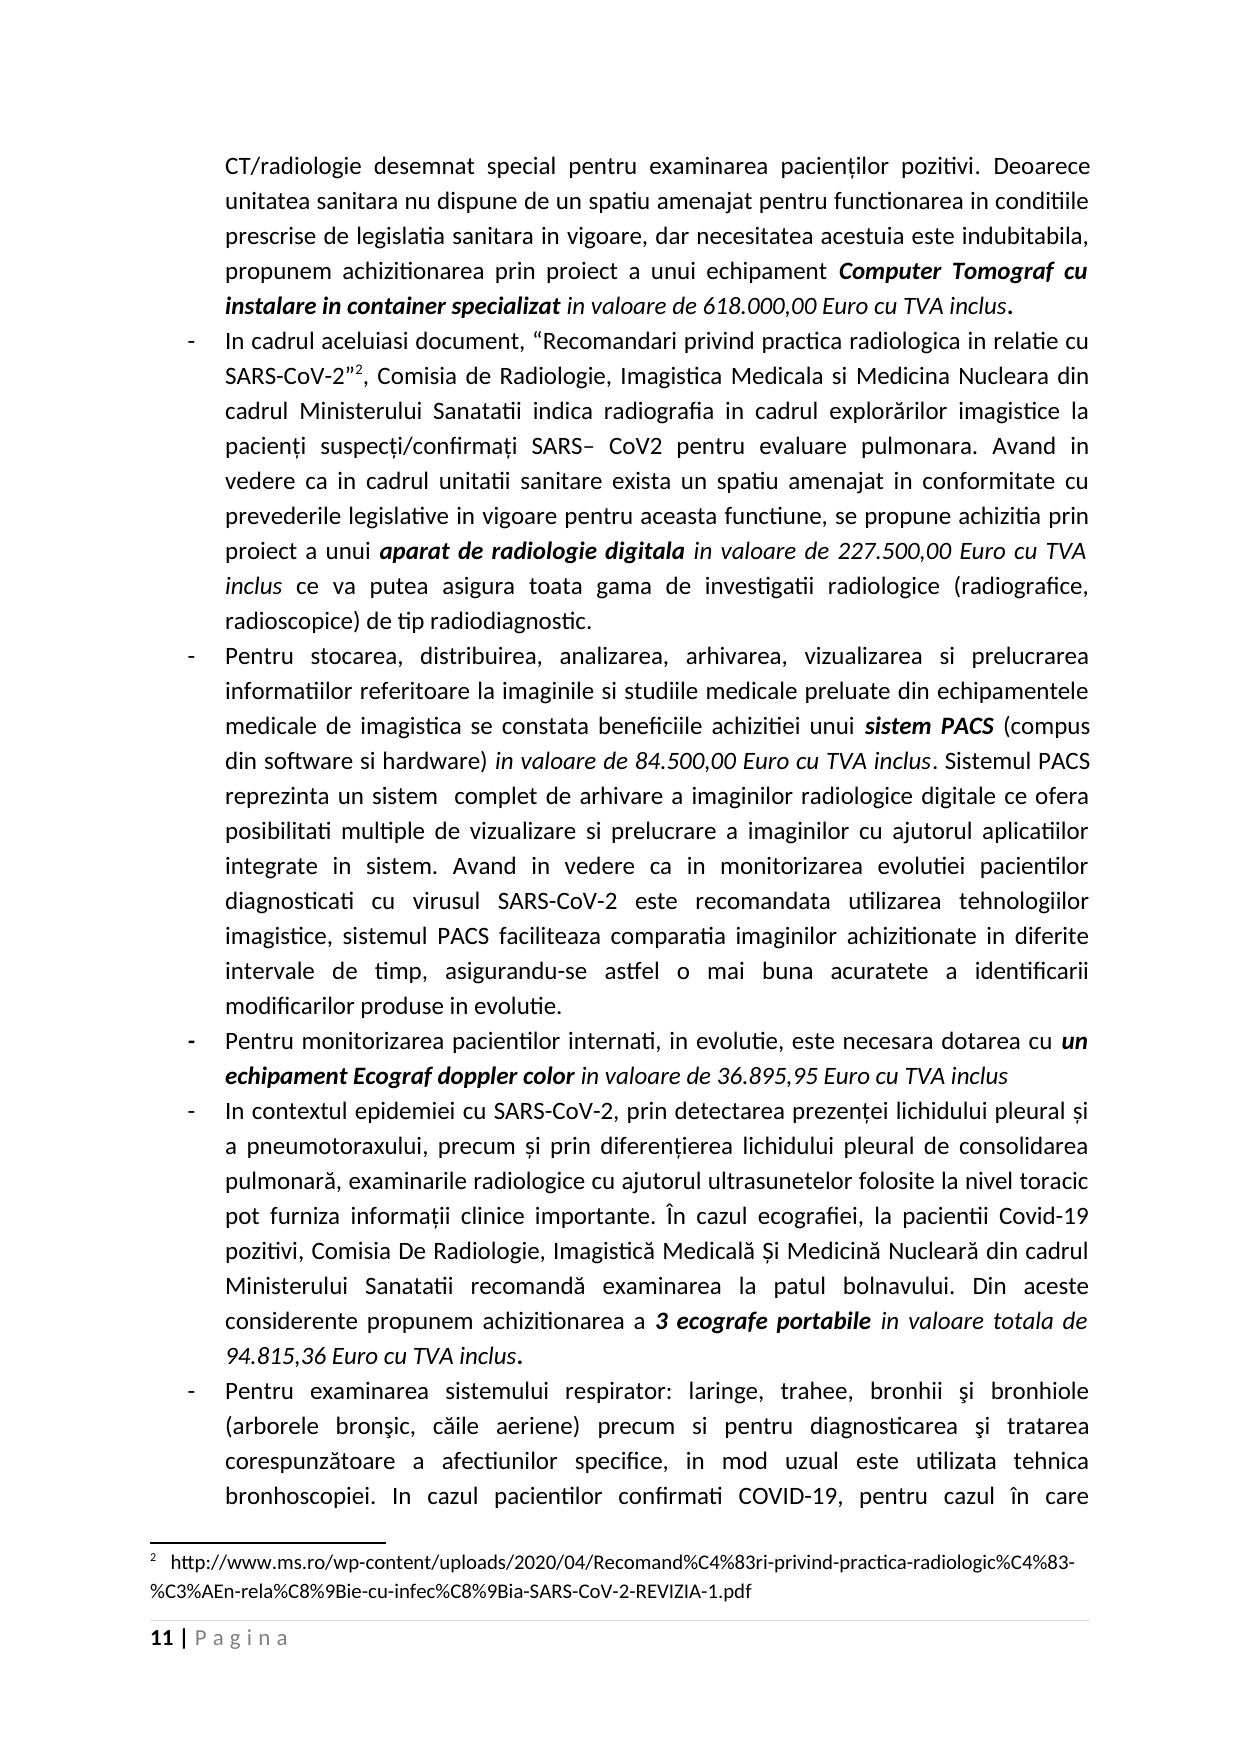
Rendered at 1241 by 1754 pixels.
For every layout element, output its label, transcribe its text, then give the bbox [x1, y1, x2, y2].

list In cadrul aceluiasi document, “Recomandari privind practica radiologica in relatie cu SARS-CoV-2”, Comisia de Radiologie, Imagistica Medicala si Medicina Nucleara din cadrul Ministerului Sanatatii indica radiografia in cadrul explorărilor imagistice la pacienți suspecți/confirmați SARS– CoV2 pentru evaluare pulmonara. Avand in vedere ca in cadrul unitatii sanitare exista un spatiu amenajat in conformitate cu prevederile legislative in vigoare pentru aceasta functiune, se propune achizitia prin proiect a unui aparat de radiologie digitala in valoare de 227.500,00 Euro cu TVA inclus ce va putea asigura toata gama de investigatii radiologice (radiografice, radioscopice) de tip radiodiagnostic. [187, 325, 1090, 636]
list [187, 150, 1090, 321]
list In contextul epidemiei cu SARS-CoV-2, prin detectarea prezenței lichidului pleural și a pneumotoraxului, precum și prin diferențierea lichidului pleural de consolidarea pulmonară, examinarile radiologice cu ajutorul ultrasunetelor folosite la nivel toracic pot furniza informații clinice importante. În cazul ecografiei, la pacientii Covid-19 pozitivi, Comisia De Radiologie, Imagistică Medicală Și Medicină Nucleară din cadrul Ministerului Sanatatii recomandă examinarea la patul bolnavului. Din aceste considerente propunem achizitionarea a 3 ecografe portabile in valoare totala de 94.815,36 Euro cu TVA inclus. [187, 1095, 1090, 1371]
list Pentru stocarea, distribuirea, analizarea, arhivarea, vizualizarea si prelucrarea informatiilor referitoare la imaginile si studiile medicale preluate din echipamentele medicale de imagistica se constata beneficiile achizitiei unui sistem PACS (compus din software si hardware) in valoare de 84.500,00 Euro cu TVA inclus. Sistemul PACS reprezinta un sistem complet de arhivare a imaginilor radiologice digitale ce ofera posibilitati multiple de vizualizare si prelucrare a imaginilor cu ajutorul aplicatiilor integrate in sistem. Avand in vedere ca in monitorizarea evolutiei pacientilor diagnosticati cu virusul SARS-CoV-2 este recomandata utilizarea tehnologiilor imagistice, sistemul PACS faciliteaza comparatia imaginilor achizitionate in diferite intervale de timp, asigurandu-se astfel o mai buna acuratete a identificarii modificarilor produse in evolutie. [187, 640, 1090, 1021]
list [187, 1375, 1090, 1511]
list Pentru monitorizarea pacientilor internati, in evolutie, este necesara dotarea cu un echipament Ecograf doppler color in valoare de 36.895,95 Euro cu TVA inclus [187, 1025, 1090, 1091]
